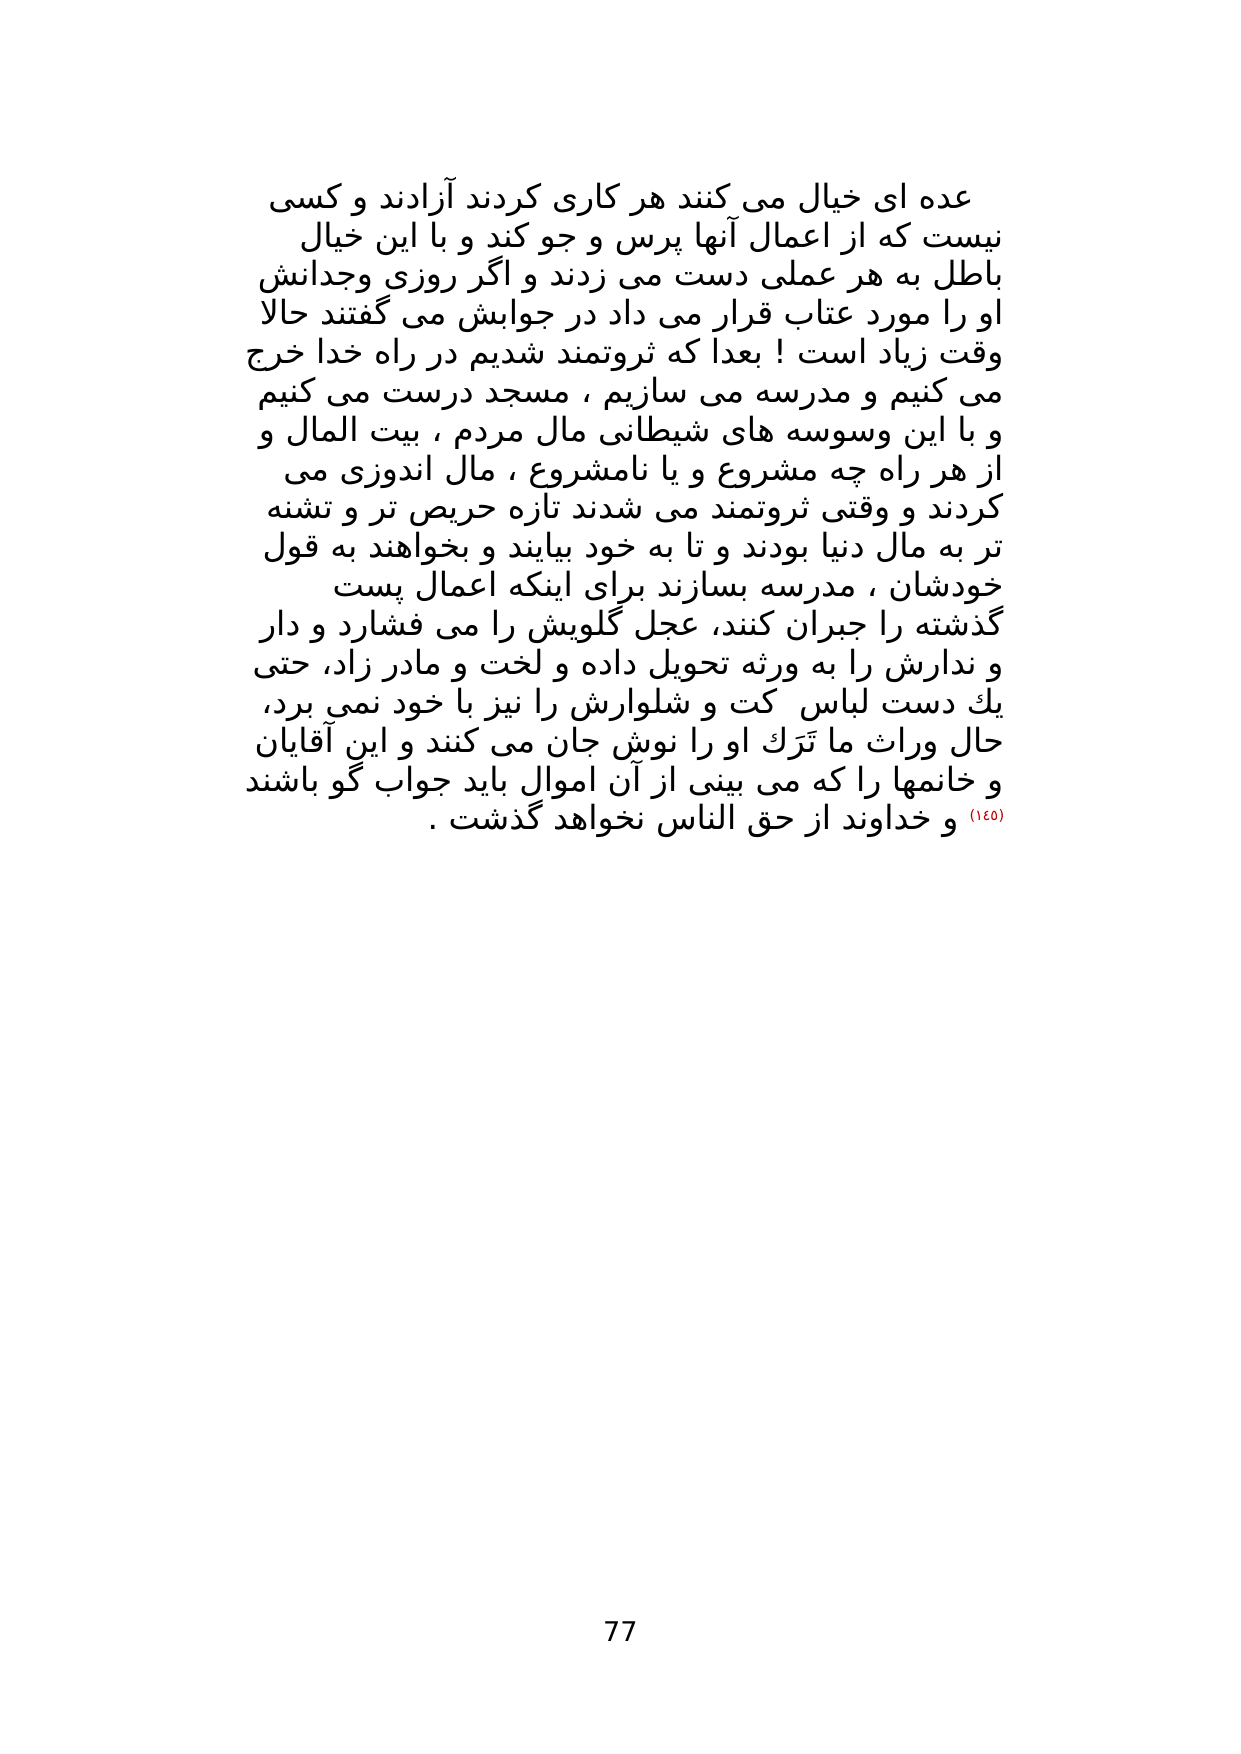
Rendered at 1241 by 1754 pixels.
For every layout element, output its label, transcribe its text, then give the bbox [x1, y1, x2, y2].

text عده اى خيال مى كنند هر كارى كردند آزادند و كسى نيست كه از اعمال آنها پرس و جو كند و با اين خيال باطل به هر عملى دست مى زدند و اگر روزى وجدانش او را مورد عتاب قرار مى داد در جوابش مى گفتند حالا وقت زياد است ! بعدا كه ثروتمند شديم در راه خدا خرج مى كنيم و مدرسه مى سازيم ، مسجد درست مى كنيم و با اين وسوسه هاى شيطانى مال مردم ، بيت المال و از هر راه چه مشروع و يا نامشروع ، مال اندوزى مى كردند و وقتى ثروتمند مى شدند تازه حريص تر و تشنه تر به مال دنيا بودند و تا به خود بيايند و بخواهند به قول خودشان ، مدرسه بسازند براى اينكه اعمال پست گذشته را جبران كنند، عجل گلويش را مى فشارد و دار و ندارش را به ورثه تحويل داده و لخت و مادر زاد، حتى يك دست لباس ‍ كت و شلوارش را نيز با خود نمى برد، حال وراث ما تَرَك او را نوش جان مى كنند و اين آقايان و خانمها را كه مى بينى از آن اموال بايد جواب گو باشند (١٤٥) و خداوند از حق الناس نخواهد گذشت . [236, 177, 1004, 838]
